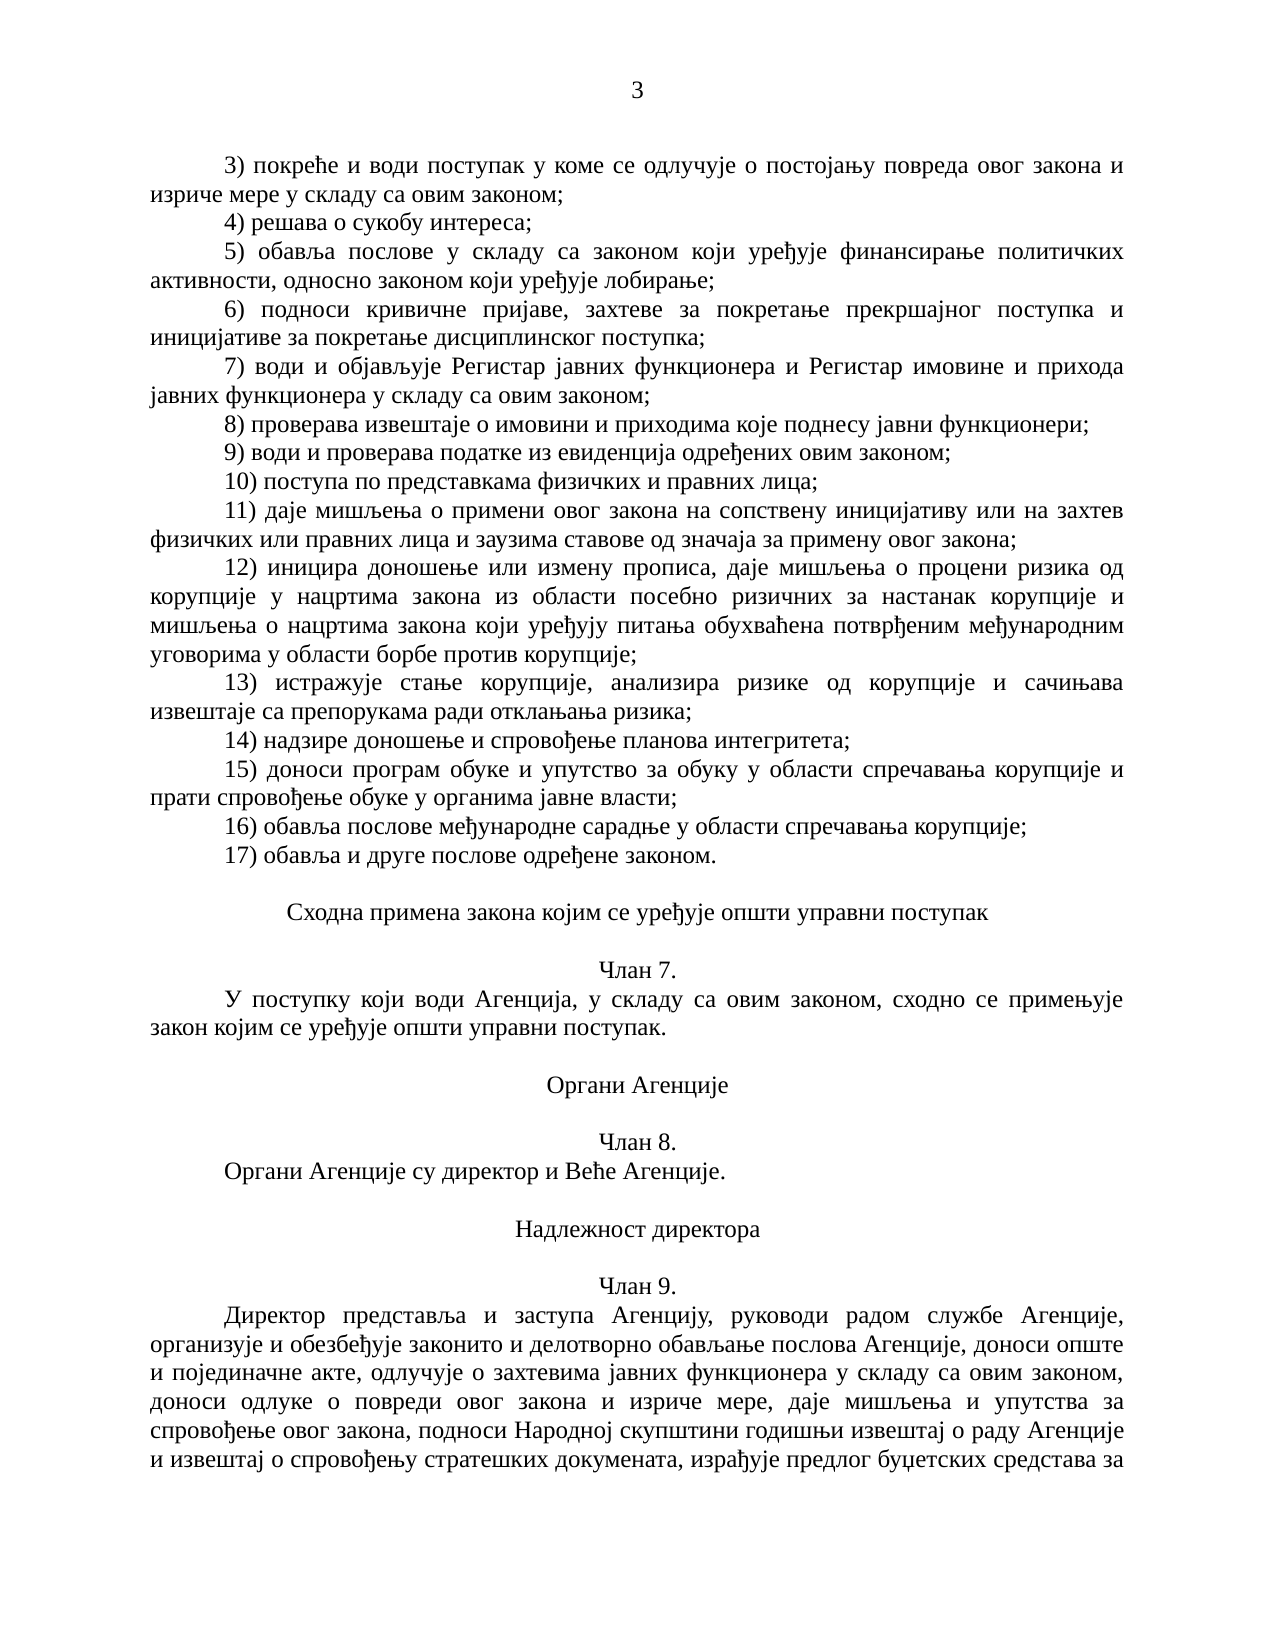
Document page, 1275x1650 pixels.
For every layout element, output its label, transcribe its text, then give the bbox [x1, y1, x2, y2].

text 5) обавља послове у складу са законом који уређује финансирање политичких активности, односно законом који уређује лобирање; [150, 236, 1125, 294]
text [150, 1300, 1125, 1472]
text Надлежност директора [150, 1214, 1125, 1242]
text 12) иницира доношење или измену прописа, даје мишљења о процени ризика од корупције у нацртима закона из области посебно ризичних за настанак корупције и мишљења о нацртима закона који уређују питања обухваћена потврђеним међународним уговорима у области борбе против корупције; [150, 552, 1125, 667]
text Члан 7. [150, 955, 1125, 984]
text Члан 9. [150, 1271, 1125, 1300]
text 15) доноси програм обуке и упутство за обуку у области спречавања корупције и прати спровођење обуке у органима јавне власти; [150, 754, 1125, 811]
text 14) надзире доношење и спровођење планова интегритета; [150, 725, 1125, 754]
text Сходна примена закона којим се уређује општи управни поступак [150, 897, 1125, 926]
text 9) води и проверава податке из евиденција одређених овим законом; [150, 437, 1125, 466]
text 3) покреће и води поступак у коме се одлучује о постојању повреда овог закона и изриче мере у складу са овим законом; [150, 150, 1125, 207]
text 11) даје мишљења о примени овог закона на сопствену иницијативу или на захтев физичких или правних лица и заузима ставове од значаја за примену овог закона; [150, 495, 1125, 552]
text У поступку који води Агенција, у складу са овим законом, сходно се примењује закон којим се уређује општи управни поступак. [150, 984, 1125, 1041]
text 7) води и објављује Регистар јавних функционера и Регистар имовине и прихода јавних функционера у складу са овим законом; [150, 351, 1125, 409]
text 13) истражује стање корупције, анализира ризике од корупције и сачињава извештаје са препорукама ради отклањања ризика; [150, 667, 1125, 725]
text Органи Агенције су директор и Веће Агенције. [150, 1156, 1125, 1185]
text 10) поступа по представкама физичких и правних лица; [150, 466, 1125, 495]
text 16) обавља послове међународне сарадње у области спречавања корупције; [150, 811, 1125, 840]
text 4) решава о сукобу интереса; [150, 207, 1125, 236]
text Члан 8. [150, 1127, 1125, 1156]
text 17) обавља и друге послове одређене законом. [150, 840, 1125, 869]
text 8) проверава извештаје о имовини и приходима које поднесу јавни функционери; [150, 409, 1125, 437]
text Органи Агенције [150, 1070, 1125, 1099]
text 6) подноси кривичне пријаве, захтеве за покретање прекршајног поступка и иницијативе за покретање дисциплинског поступка; [150, 294, 1125, 351]
